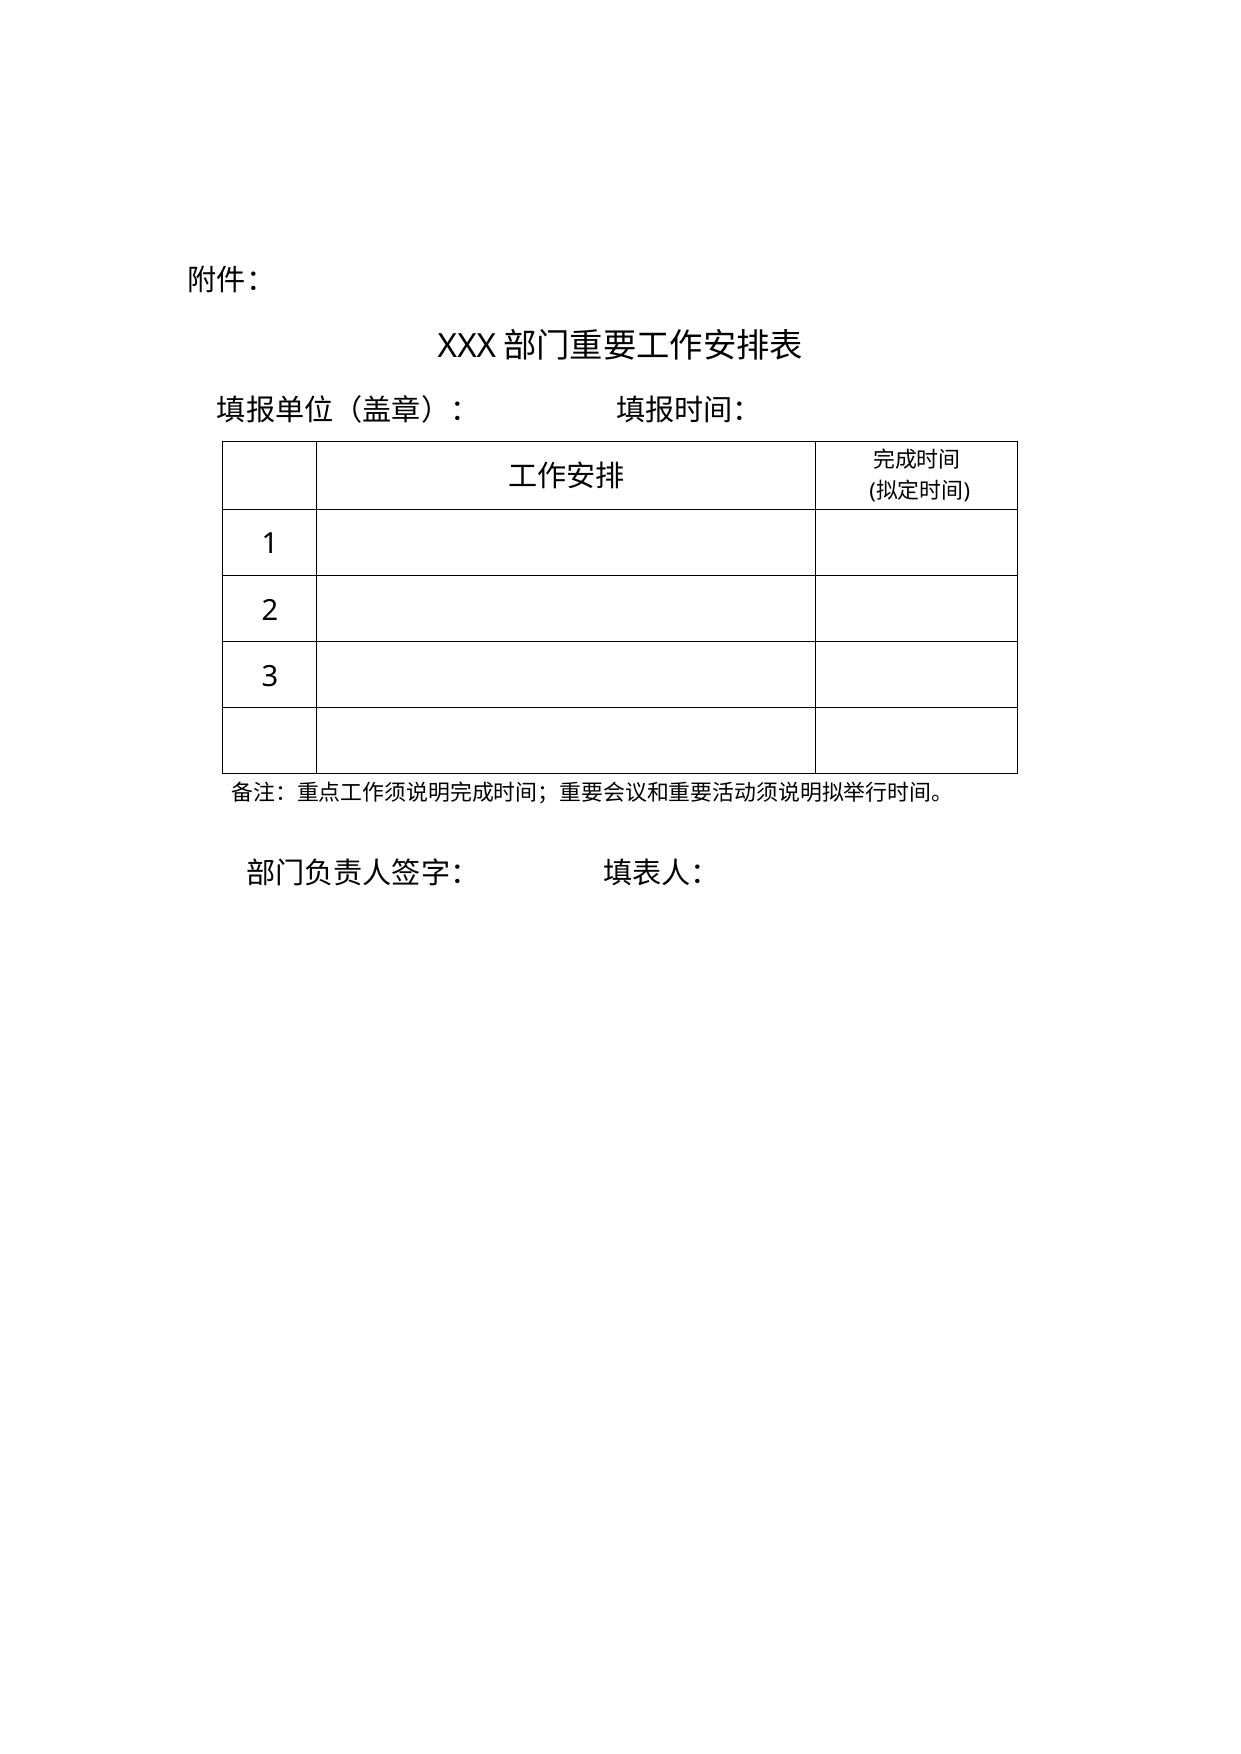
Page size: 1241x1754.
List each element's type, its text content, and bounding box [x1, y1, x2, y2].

table_cell 3 [223, 642, 316, 707]
table_cell [317, 576, 815, 641]
table_cell [816, 510, 1017, 575]
table_cell [816, 708, 1017, 773]
text 填报单位（盖章）： 填报时间： [187, 376, 1053, 441]
table_cell [816, 576, 1017, 641]
table_header 完成时间 (拟定时间) [816, 442, 1017, 509]
table_cell [816, 642, 1017, 707]
table_cell [317, 708, 815, 773]
table_cell 1 [223, 510, 316, 575]
text 部门负责人签字： 填表人： [187, 838, 1053, 903]
table_cell [223, 708, 316, 773]
table_cell [317, 642, 815, 707]
text XXX部门重要工作安排表 [187, 311, 1053, 376]
table_cell 2 [223, 576, 316, 641]
table_cell [317, 510, 815, 575]
text 备注：重点工作须说明完成时间；重要会议和重要活动须说明拟举行时间。 [187, 774, 1053, 807]
table_header [223, 442, 316, 509]
table_header 工作安排 [317, 442, 815, 509]
text 附件： [187, 246, 1053, 311]
